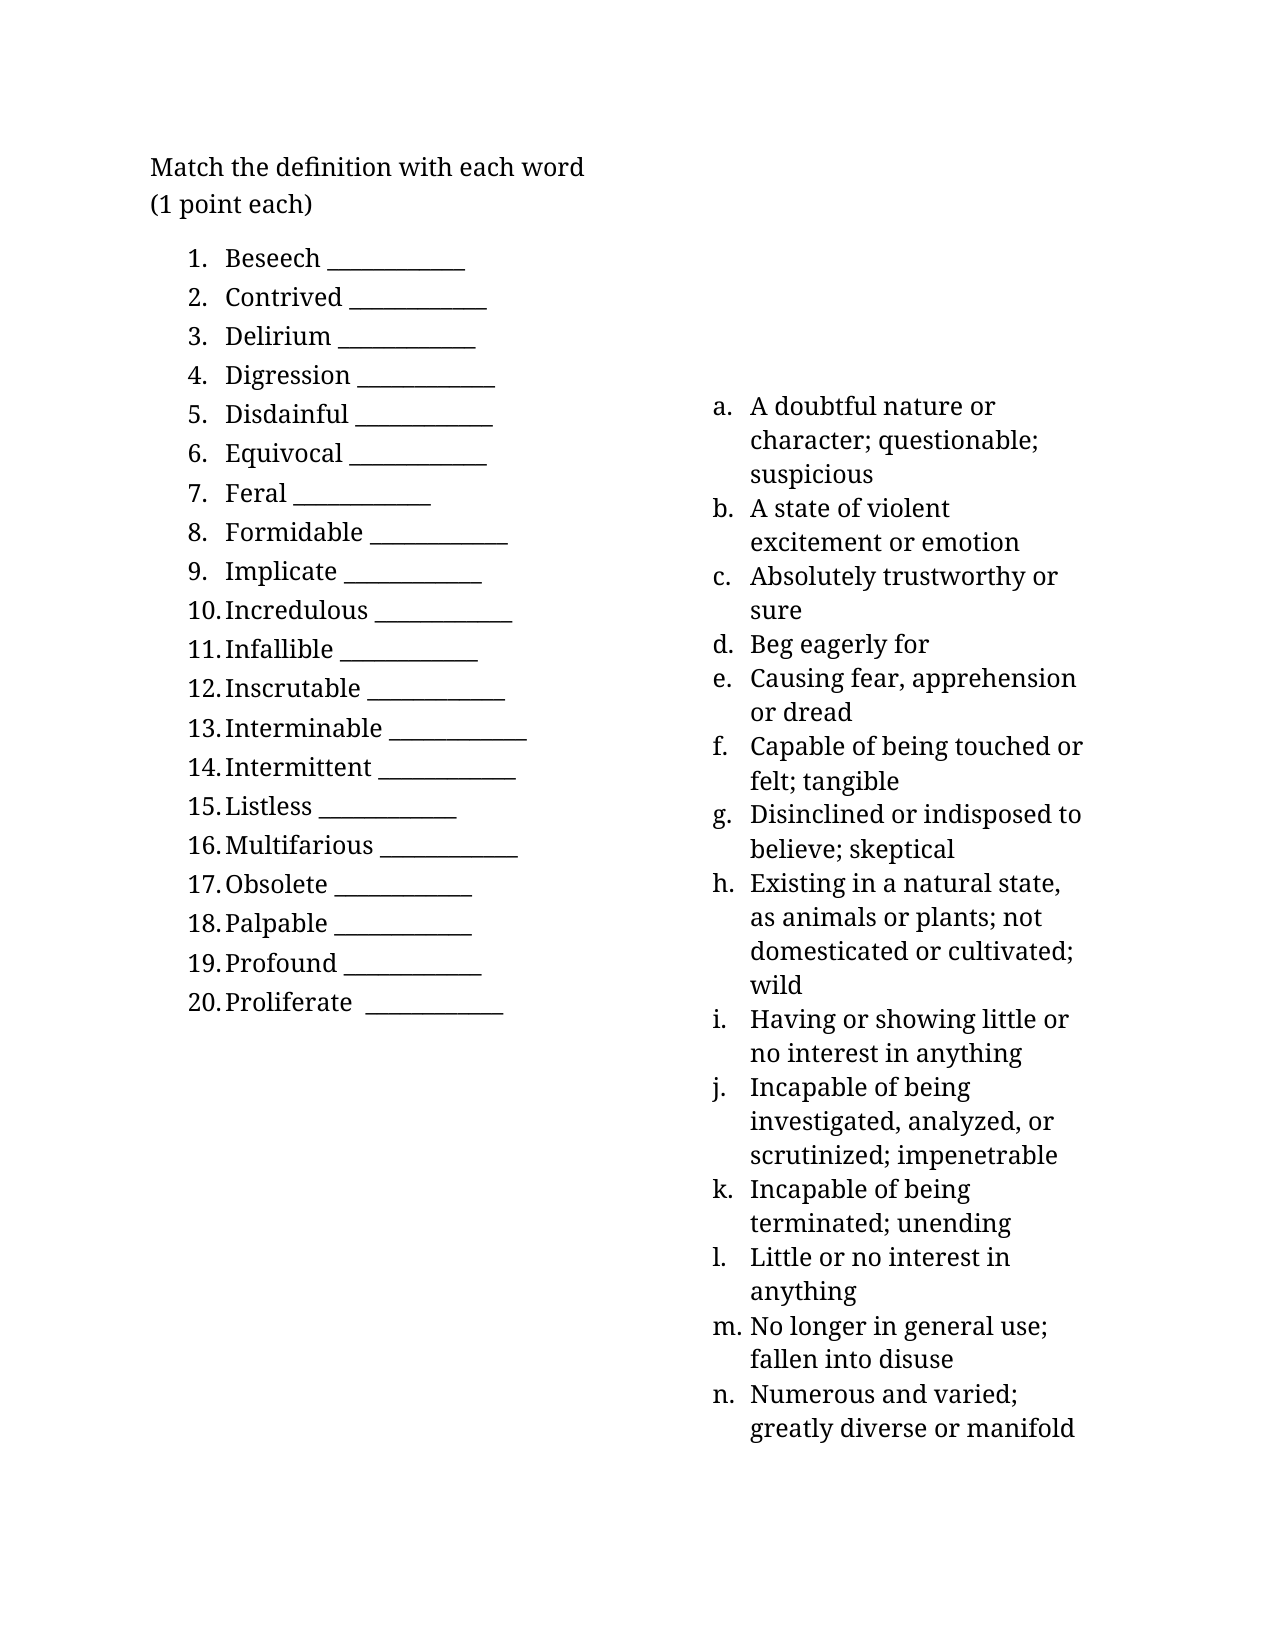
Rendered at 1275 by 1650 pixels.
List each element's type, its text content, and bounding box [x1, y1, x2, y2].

list Absolutely trustworthy or sure [712, 559, 1084, 627]
list Beseech ____________ [187, 240, 600, 274]
list Palpable ____________ [187, 906, 600, 940]
list Digression ____________ [187, 358, 600, 392]
list A doubtful nature or character; questionable; suspicious [712, 388, 1084, 491]
list Little or no interest in anything [712, 1240, 1084, 1308]
list Equivocal ____________ [187, 436, 600, 470]
list Multifarious ____________ [187, 828, 600, 862]
list Interminable ____________ [187, 710, 600, 744]
list Causing fear, apprehension or dread [712, 661, 1084, 729]
list Feral ____________ [187, 475, 600, 509]
list Incapable of being investigated, analyzed, or scrutinized; impenetrable [712, 1070, 1084, 1172]
list Having or showing little or no interest in anything [712, 1002, 1084, 1070]
list Inscrutable ____________ [187, 671, 600, 705]
list Disinclined or indisposed to believe; skeptical [712, 797, 1084, 865]
list Contrived ____________ [187, 279, 600, 313]
list Beg eagerly for [712, 627, 1084, 661]
list Numerous and varied; greatly diverse or manifold [712, 1376, 1084, 1444]
list Existing in a natural state, as animals or plants; not domesticated or cultivated; wild [712, 865, 1084, 1002]
list Implicate ____________ [187, 553, 600, 588]
list No longer in general use; fallen into disuse [712, 1308, 1084, 1376]
list Obsolete ____________ [187, 867, 600, 901]
list Delirium ____________ [187, 318, 600, 353]
list Intermittent ____________ [187, 749, 600, 783]
text Match the definition with each word (1 point each) [150, 150, 600, 221]
list Profound ____________ [187, 945, 600, 979]
list Proliferate ____________ [187, 984, 600, 1018]
list A state of violent excitement or emotion [712, 491, 1084, 559]
list Capable of being touched or felt; tangible [712, 729, 1084, 797]
list Infallible ____________ [187, 632, 600, 666]
list Listless ____________ [187, 788, 600, 823]
list Incapable of being terminated; unending [712, 1172, 1084, 1240]
list Incredulous ____________ [187, 593, 600, 627]
list Formidable ____________ [187, 514, 600, 548]
list Disdainful ____________ [187, 397, 600, 431]
